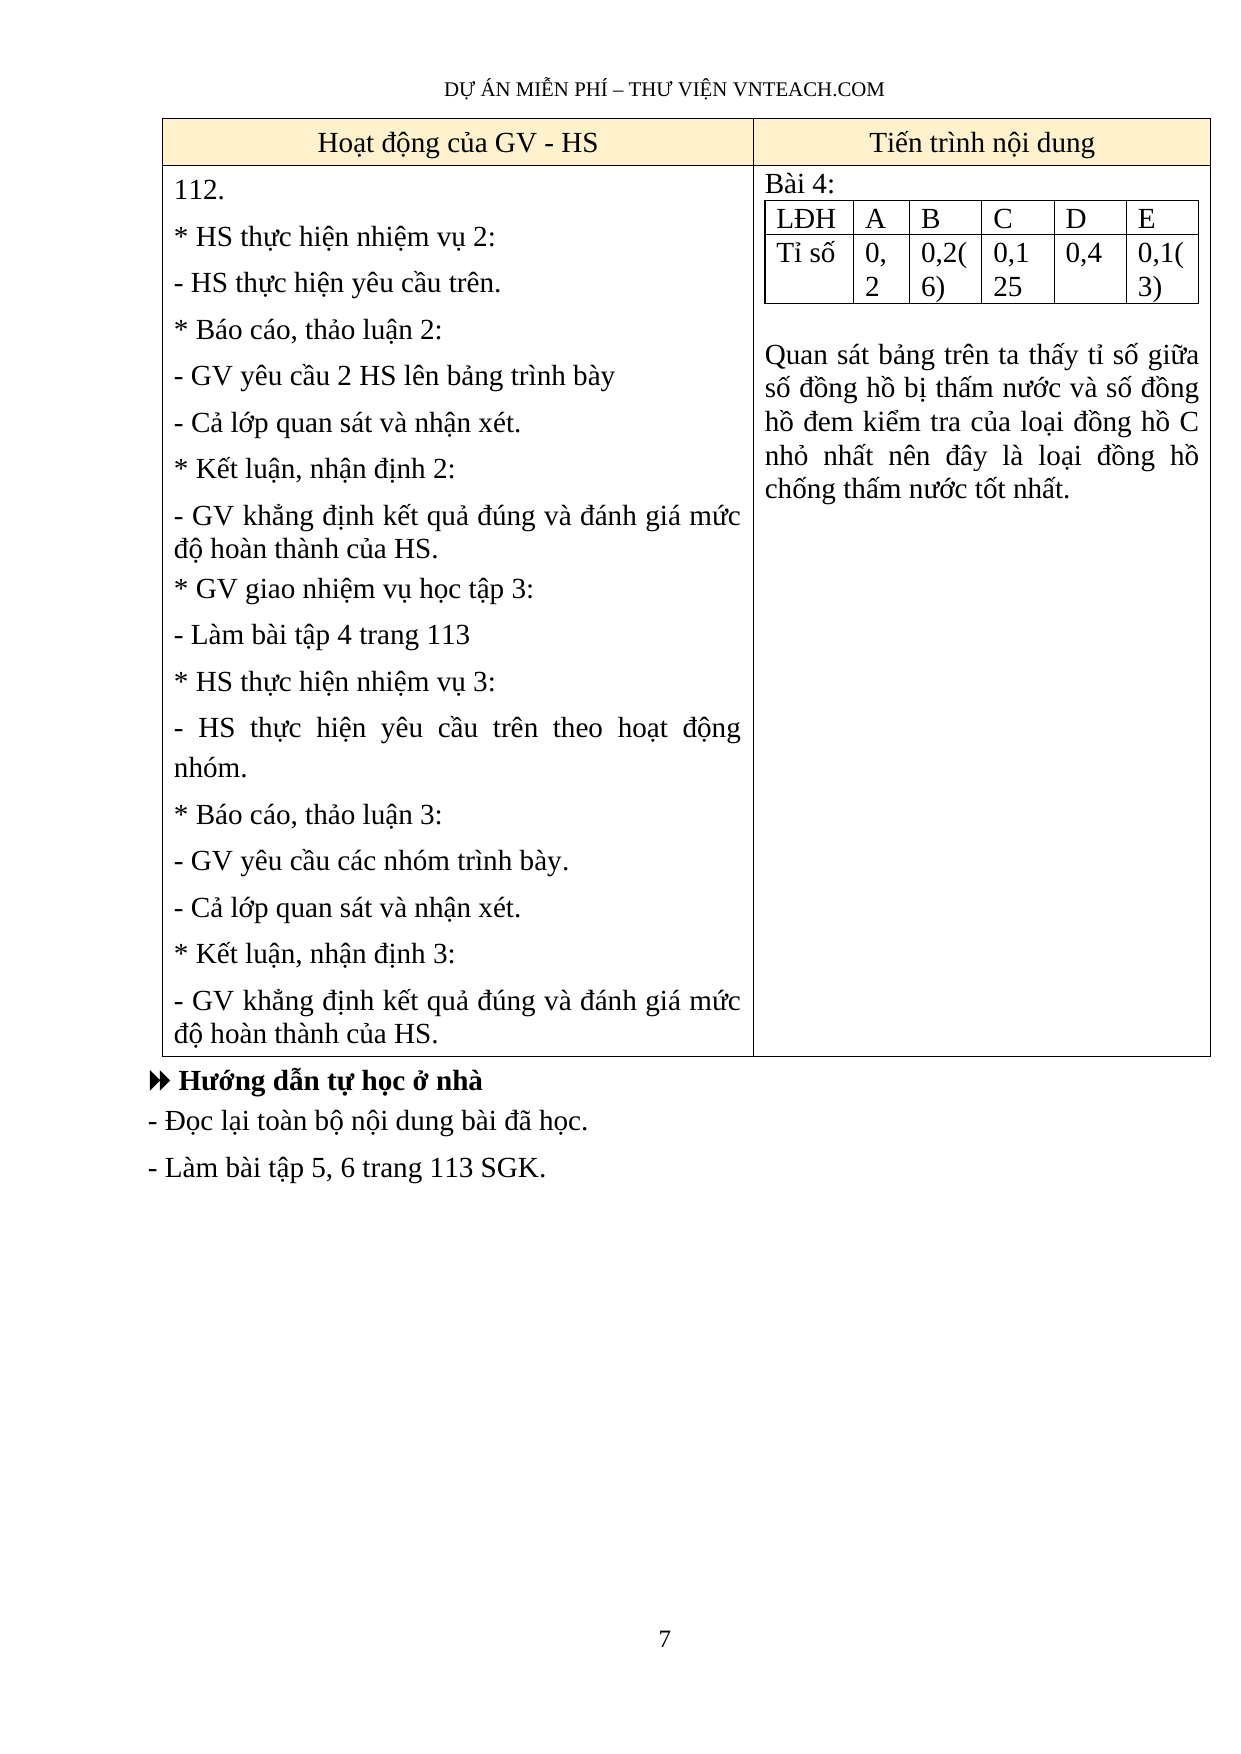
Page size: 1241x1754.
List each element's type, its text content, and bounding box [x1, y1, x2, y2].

text - Đọc lại toàn bộ nội dung bài đã học. [148, 1103, 1181, 1137]
table_header Tiến trình nội dung [754, 119, 1210, 165]
table_header Hoạt động của GV - HS [163, 119, 753, 165]
text - Làm bài tập 5, 6 trang 113 SGK. [148, 1150, 1181, 1183]
text Hướng dẫn tự học ở nhà [148, 1063, 1181, 1097]
